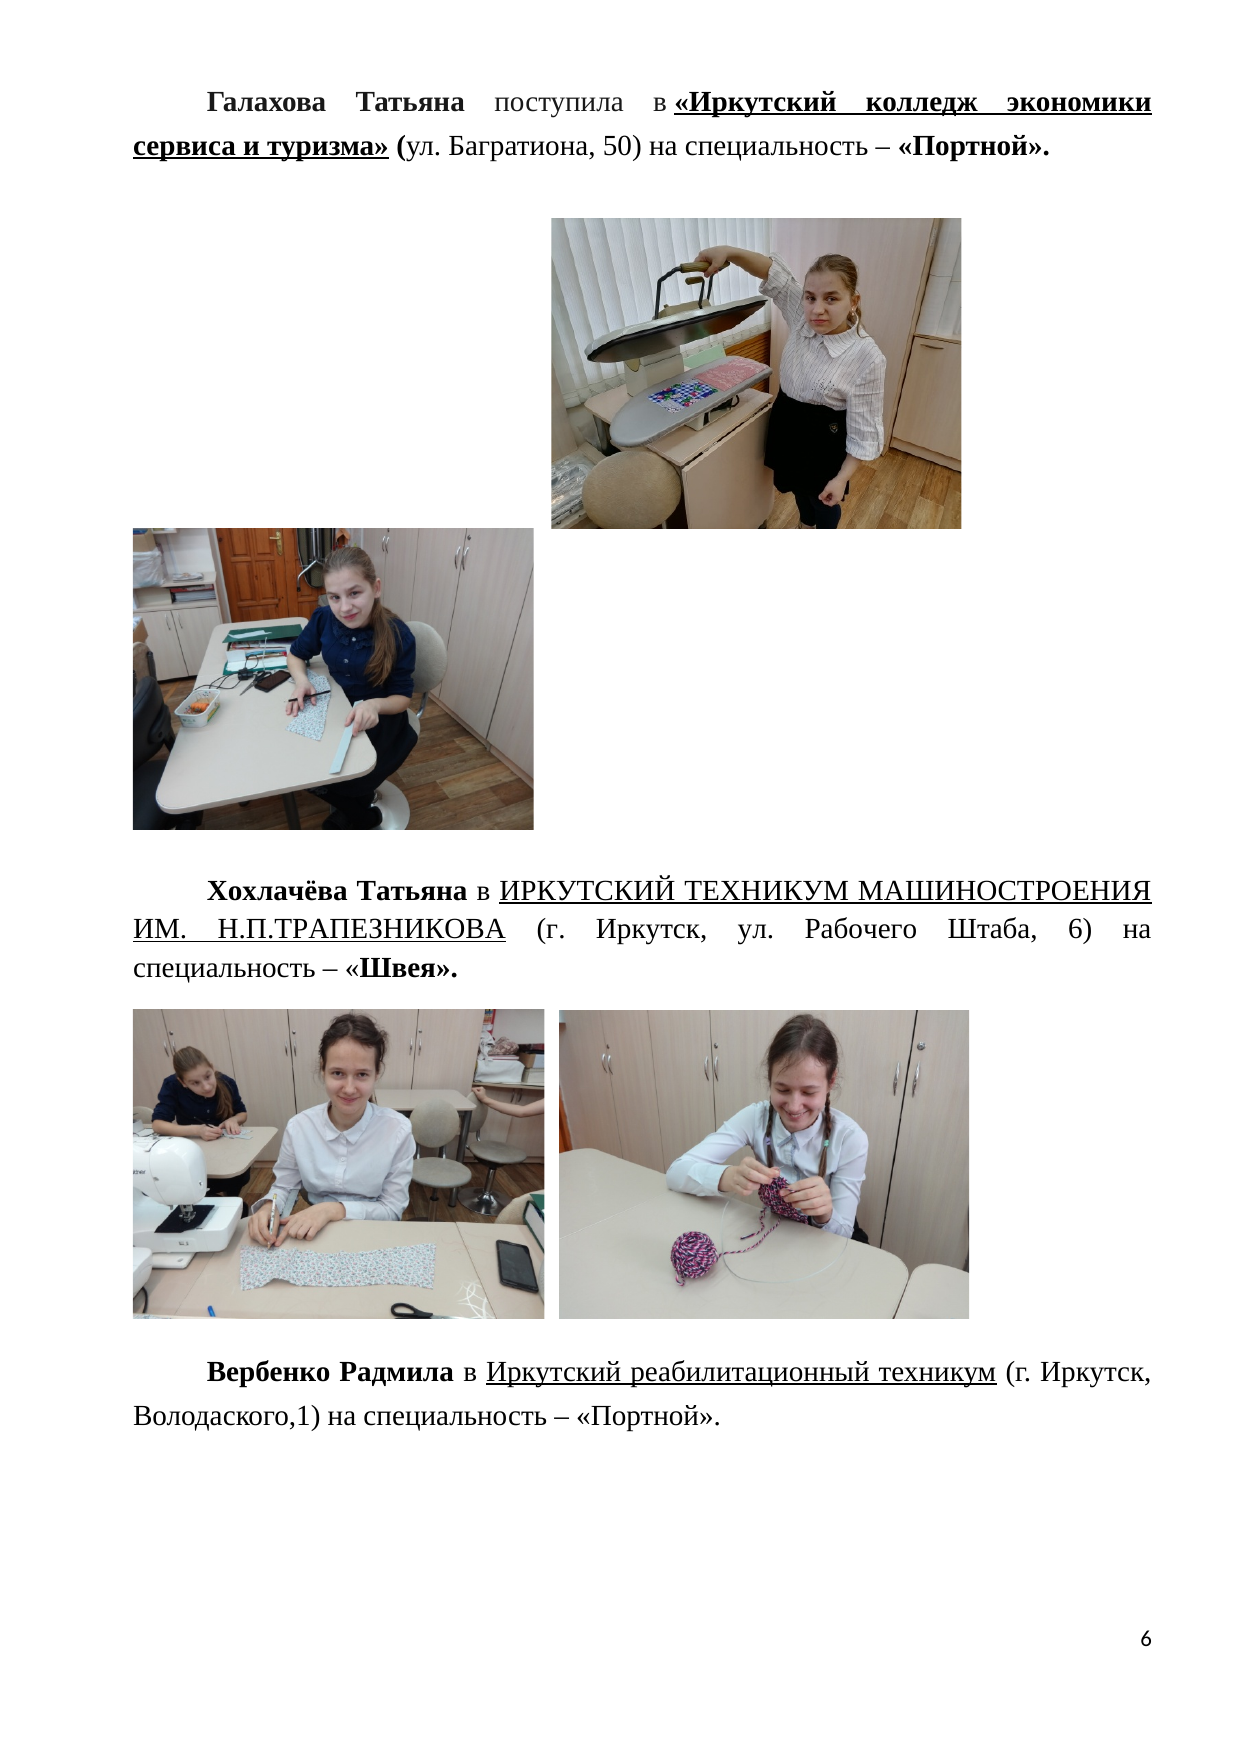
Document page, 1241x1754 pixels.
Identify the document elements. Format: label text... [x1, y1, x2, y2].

subtitle Галахова Татьяна поступила в «Иркутский колледж экономики сервиса и туризма» (ул. Багратиона, 50) на специальность – «Портной». [133, 74, 1152, 161]
subtitle Вербенко Радмила в Иркутский реабилитационный техникум (г. Иркутск, Володаского,1) на специальность – «Портной». [133, 1344, 1152, 1432]
text Хохлачёва Татьяна в ИРКУТСКИЙ ТЕХНИКУМ МАШИНОСТРОЕНИЯ ИМ. Н.П.ТРАПЕЗНИКОВА (г. Иркутск, ул. Рабочего Штаба, 6) на специальность – «Швея». [133, 873, 1152, 984]
picture [559, 1010, 970, 1319]
picture [132, 528, 534, 830]
picture [551, 218, 962, 529]
picture [132, 1009, 545, 1319]
